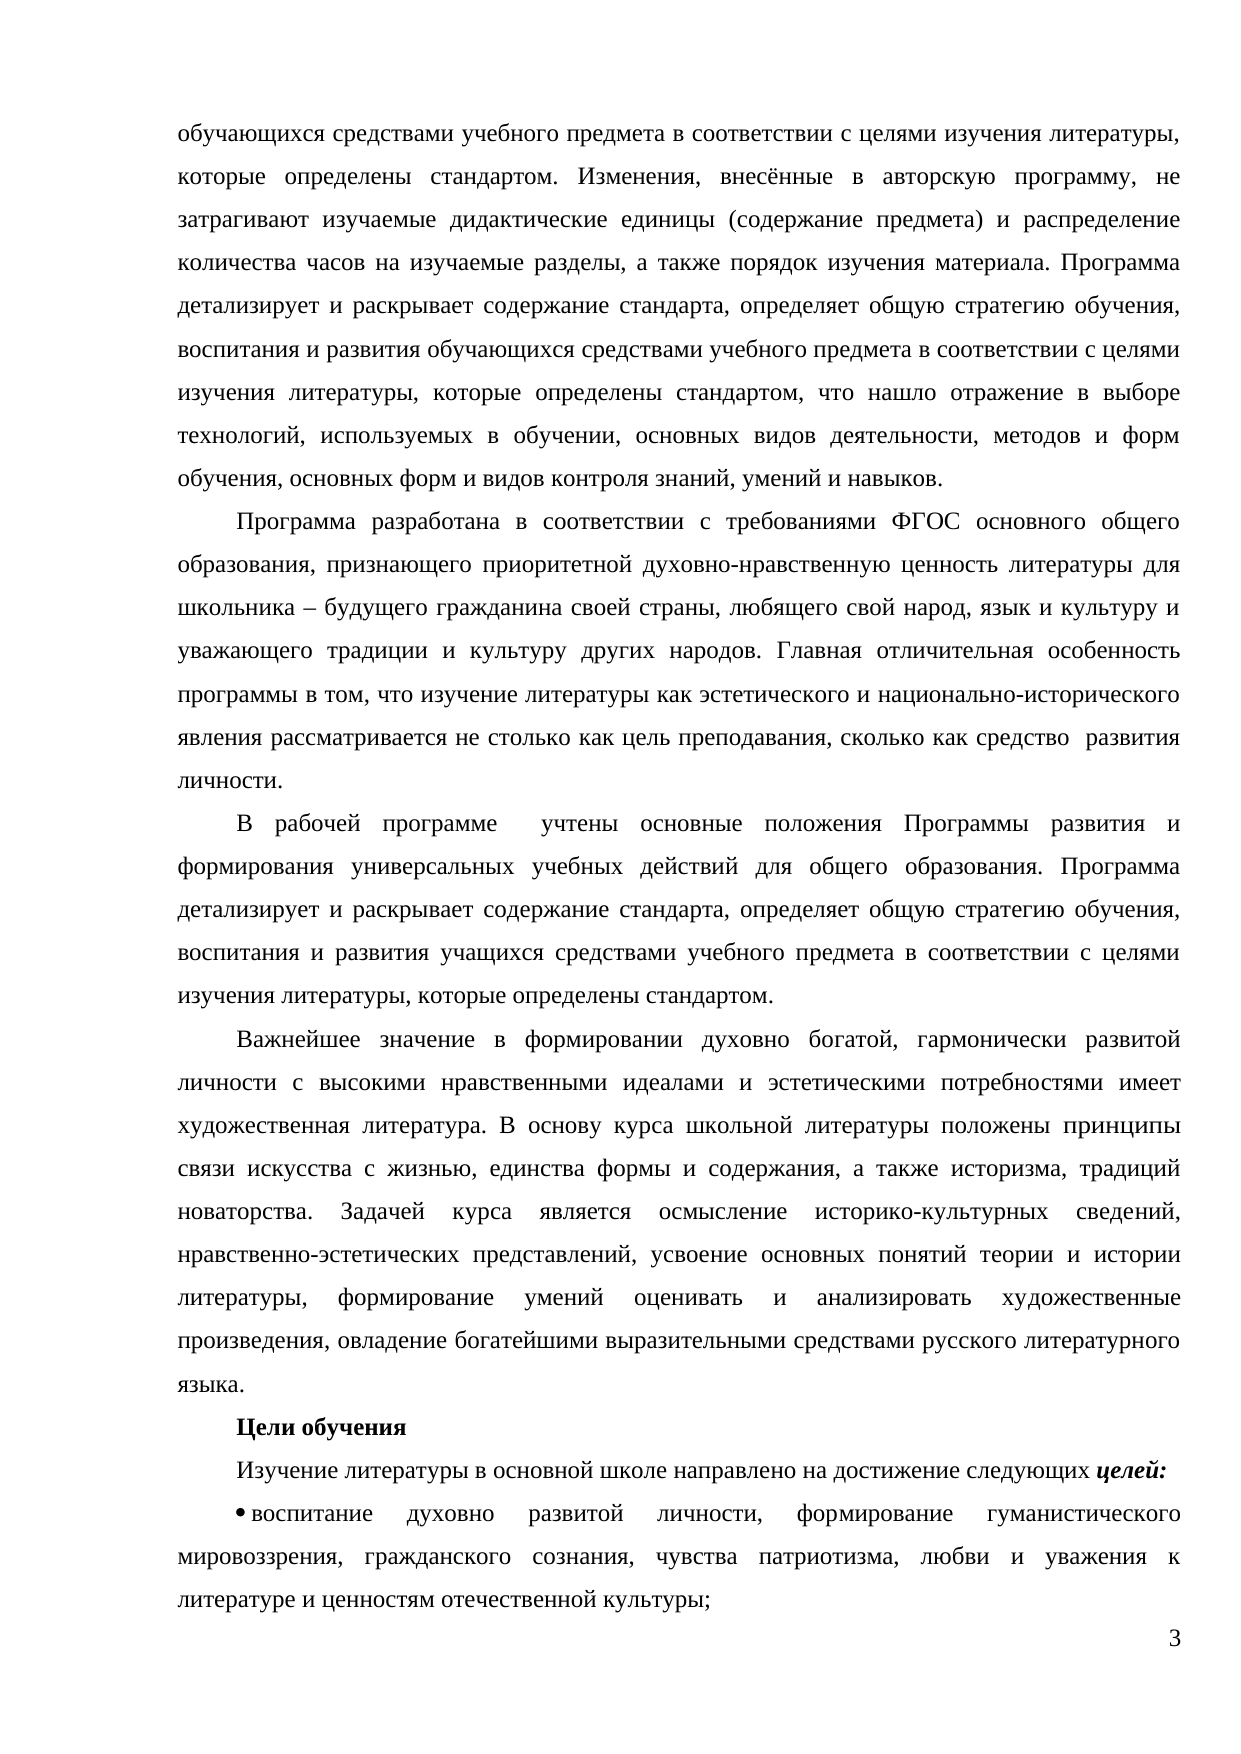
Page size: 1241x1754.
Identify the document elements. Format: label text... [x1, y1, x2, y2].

list воспитание духовно развитой личности, формирование гуманистического мировоззрения, гражданского сознания, чувства патриотизма, любви и уважения к литературе и ценностям отечественной культуры; [177, 1498, 1181, 1613]
text Цели обучения [177, 1412, 1181, 1441]
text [177, 118, 1181, 492]
text Изучение литературы в основной школе направлено на достижение следующих целей: [177, 1455, 1181, 1484]
text В рабочей программе учтены основные положения Программы развития и формирования универсальных учебных действий для общего образования. Программа детализирует и раскрывает содержание стандарта, определяет общую стратегию обучения, воспитания и развития учащихся средствами учебного предмета в соответствии с целями изучения литературы, которые определены стандартом. [177, 808, 1181, 1009]
text Программа разработана в соответствии с требованиями ФГОС основного общего образования, признающего приоритетной духовно-нравственную ценность литературы для школьника – будущего гражданина своей страны, любящего свой народ, язык и культуру и уважающего традиции и культуру других народов. Главная отличительная особенность программы в том, что изучение литературы как эстетического и национально-исторического явления рассматривается не столько как цель преподавания, сколько как средство развития личности. [177, 506, 1181, 794]
text Важнейшее значение в формировании духовно богатой, гармонически развитой личности с высокими нравственными идеалами и эстетическими потребностями имеет художественная литература. В основу курса школьной литературы положены принципы связи искусства с жизнью, единства формы и содержания, а также историзма, традиций новаторства. Задачей курса является осмысление историко-культурных сведений, нравственно-эстетических представлений, усвоение основных понятий теории и истории литературы, формирование умений оценивать и анализировать художественные произведения, овладение богатейшими выразительными средствами русского литературного языка. [177, 1024, 1181, 1397]
